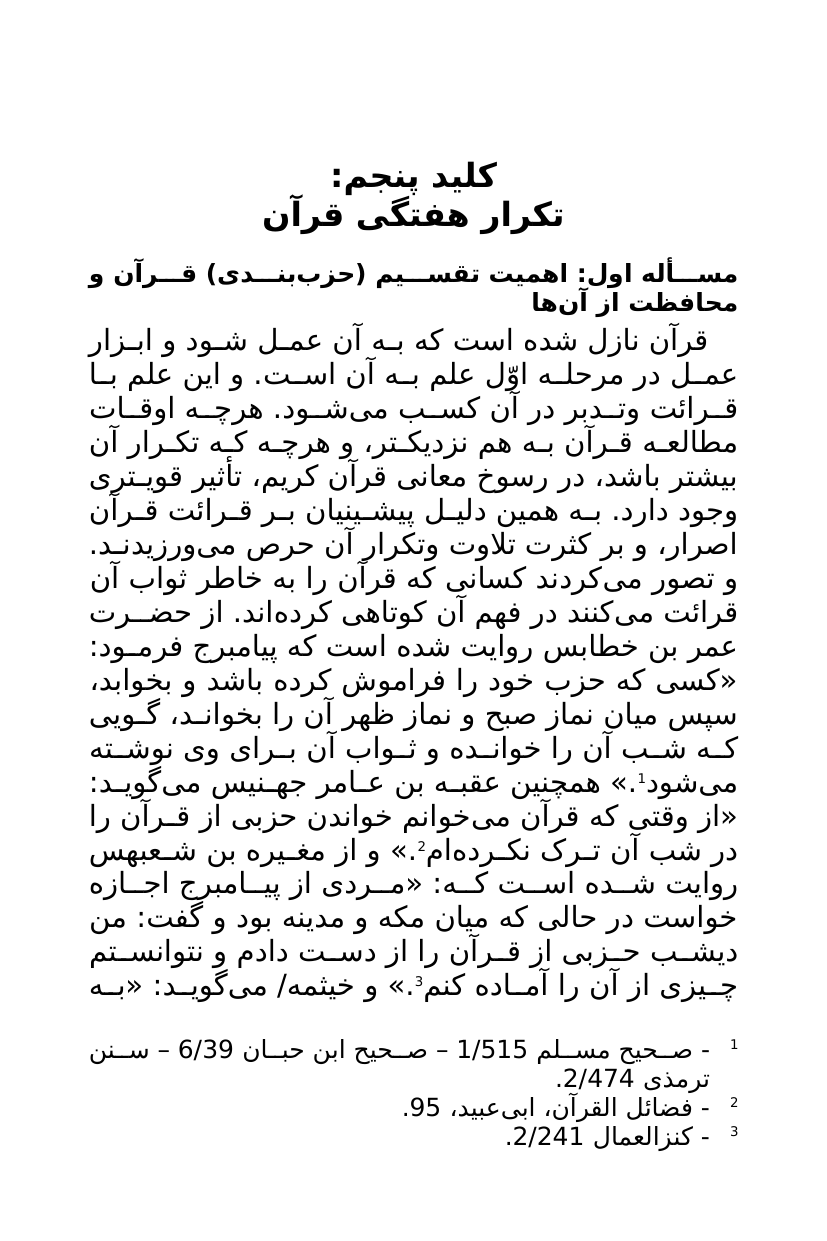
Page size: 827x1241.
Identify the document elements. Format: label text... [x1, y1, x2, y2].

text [89, 323, 738, 1003]
text کلید پنجم: تکرار هفتگی قرآن [89, 156, 738, 234]
text مسأله اول: اهمیت تقسیم (حزب‌بندی) قرآن و محافظت از آن‌ها [89, 259, 738, 317]
